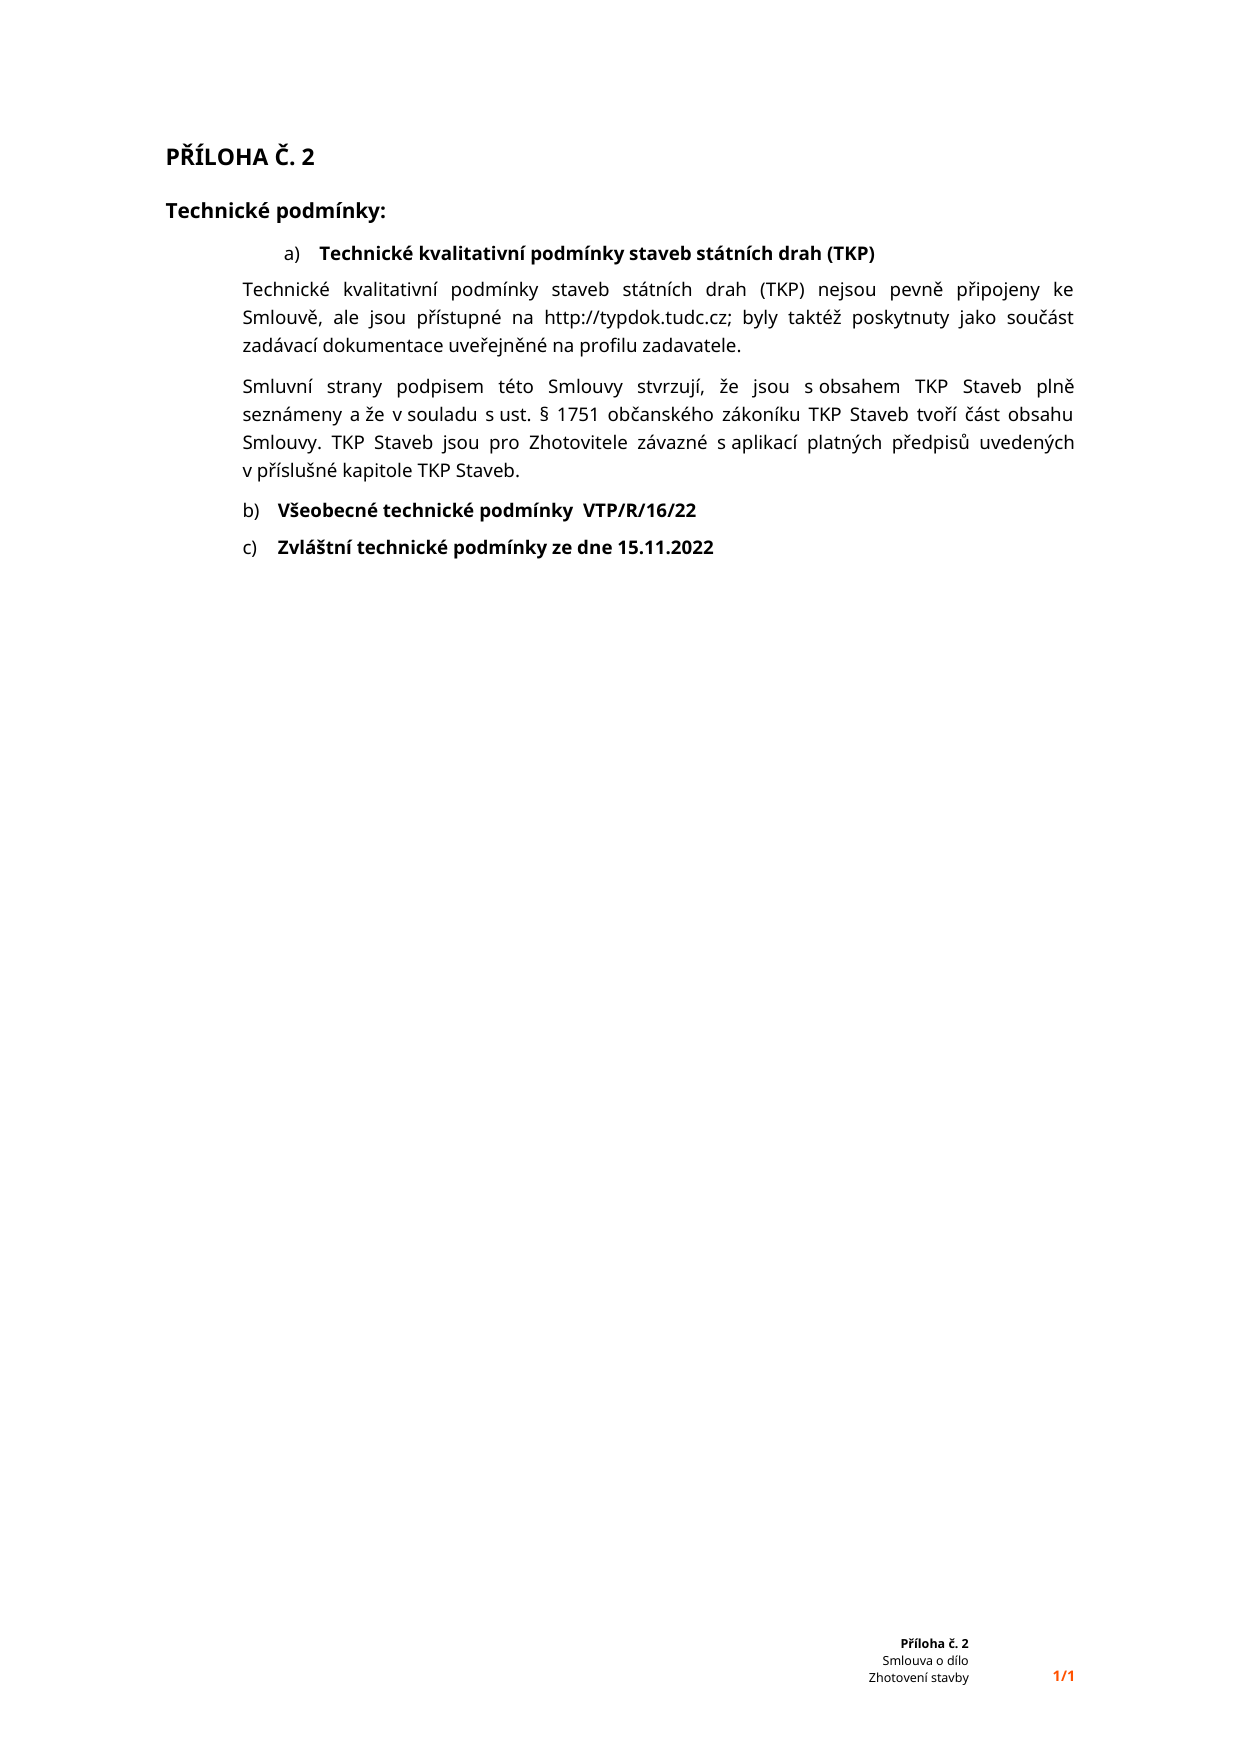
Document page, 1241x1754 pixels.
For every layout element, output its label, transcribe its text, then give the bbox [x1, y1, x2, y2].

text Technické kvalitativní podmínky staveb státních drah (TKP) nejsou pevně připojeny ke Smlouvě, ale jsou přístupné na http://typdok.tudc.cz; byly taktéž poskytnuty jako součást zadávací dokumentace uveřejněné na profilu zadavatele. [242, 277, 1075, 358]
list Technické kvalitativní podmínky staveb státních drah (TKP) [284, 240, 1075, 266]
text Technické podmínky: [165, 197, 1075, 225]
text Všeobecné technické podmínky VTP/R/16/22 [242, 498, 1075, 523]
text Zvláštní technické podmínky ze dne 15.11.2022 [242, 534, 1075, 560]
text Příloha č. 2 [165, 141, 1075, 173]
text Smluvní strany podpisem této Smlouvy stvrzují, že jsou s obsahem TKP Staveb plně seznámeny a že v souladu s ust. § 1751 občanského zákoníku TKP Staveb tvoří část obsahu Smlouvy. TKP Staveb jsou pro Zhotovitele závazné s aplikací platných předpisů uvedených v příslušné kapitole TKP Staveb. [242, 373, 1075, 483]
